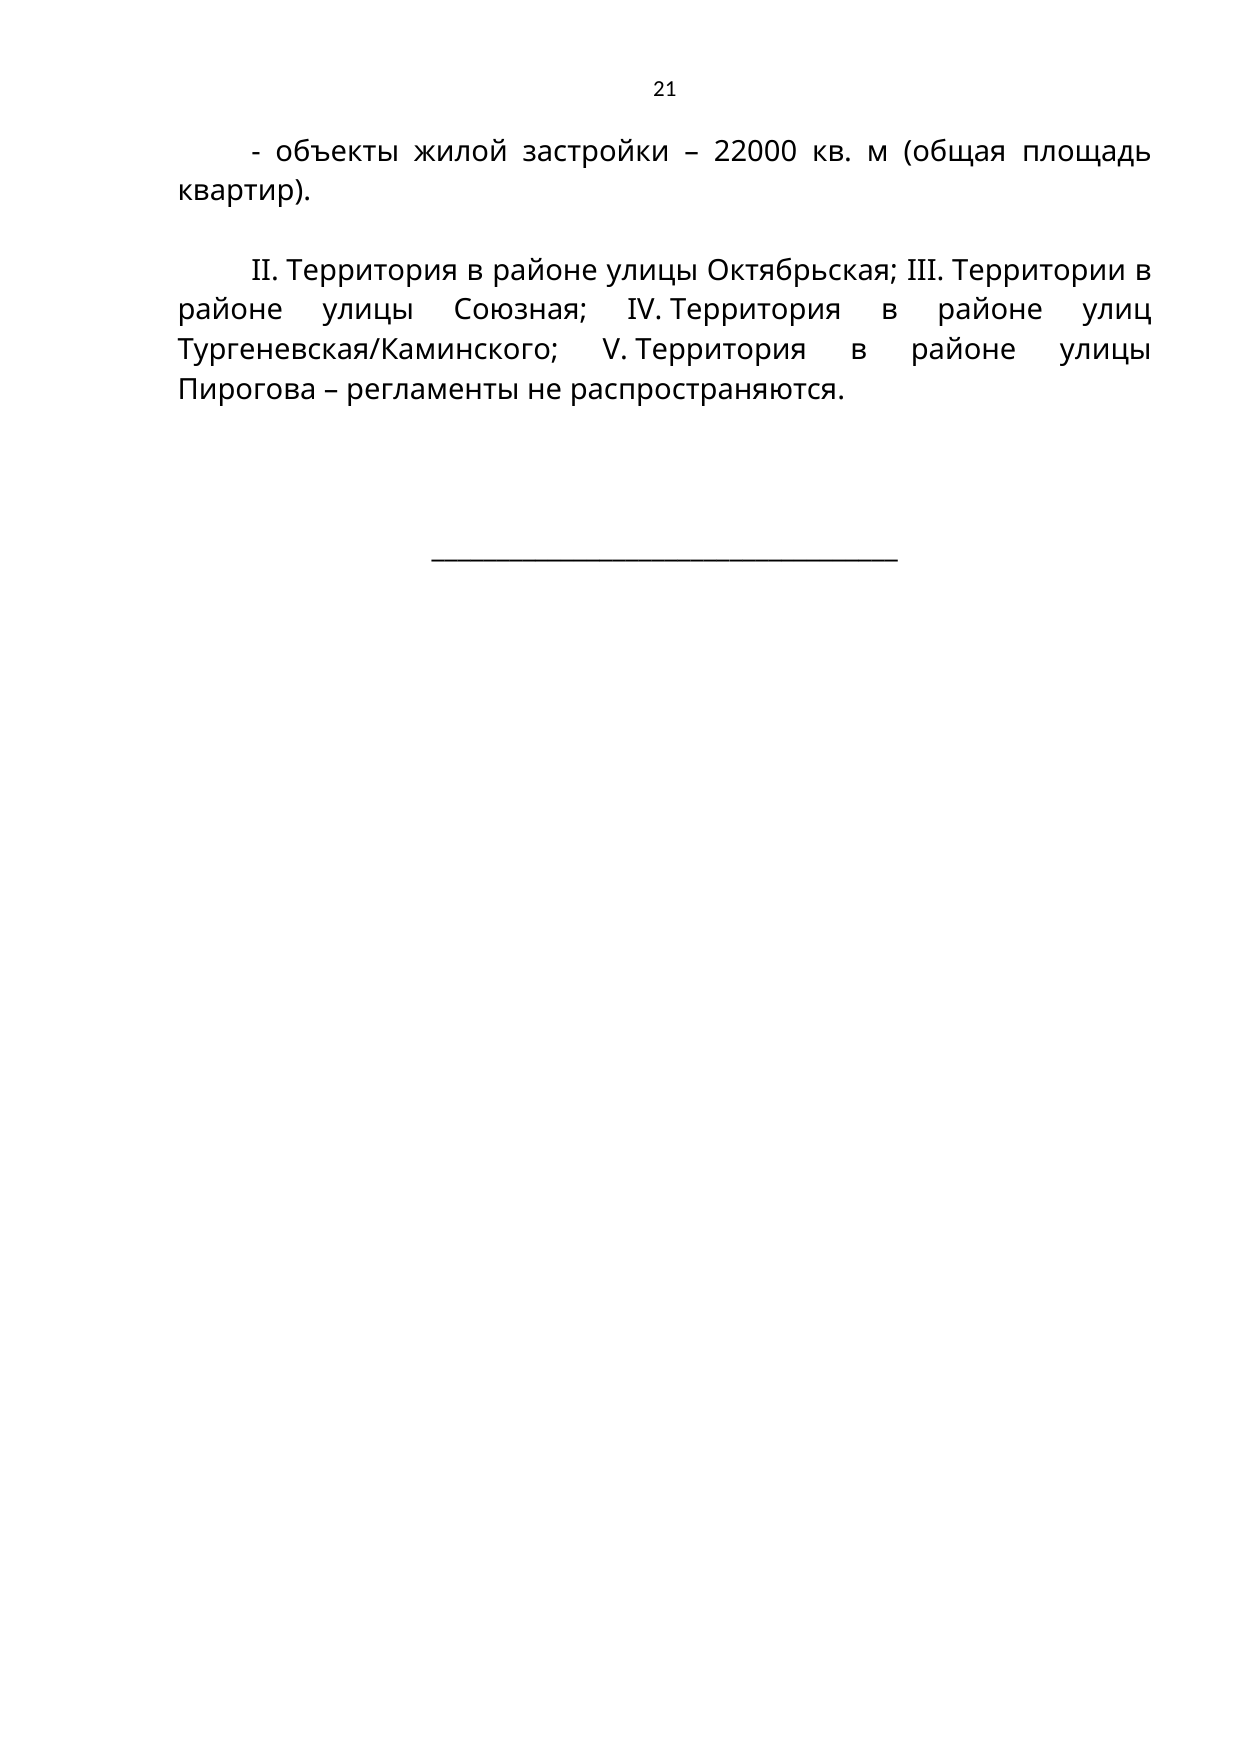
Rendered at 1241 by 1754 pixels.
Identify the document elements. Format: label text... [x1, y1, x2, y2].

text ____________________________________ [177, 527, 1152, 566]
text - объекты жилой застройки – 22000 кв. м (общая площадь квартир). [177, 130, 1152, 209]
text II. Территория в районе улицы Октябрьская; III. Территории в районе улицы Союзная; IV. Территория в районе улиц Тургеневская/Каминского; V. Территория в районе улицы Пирогова – регламенты не распространяются. [177, 249, 1152, 408]
